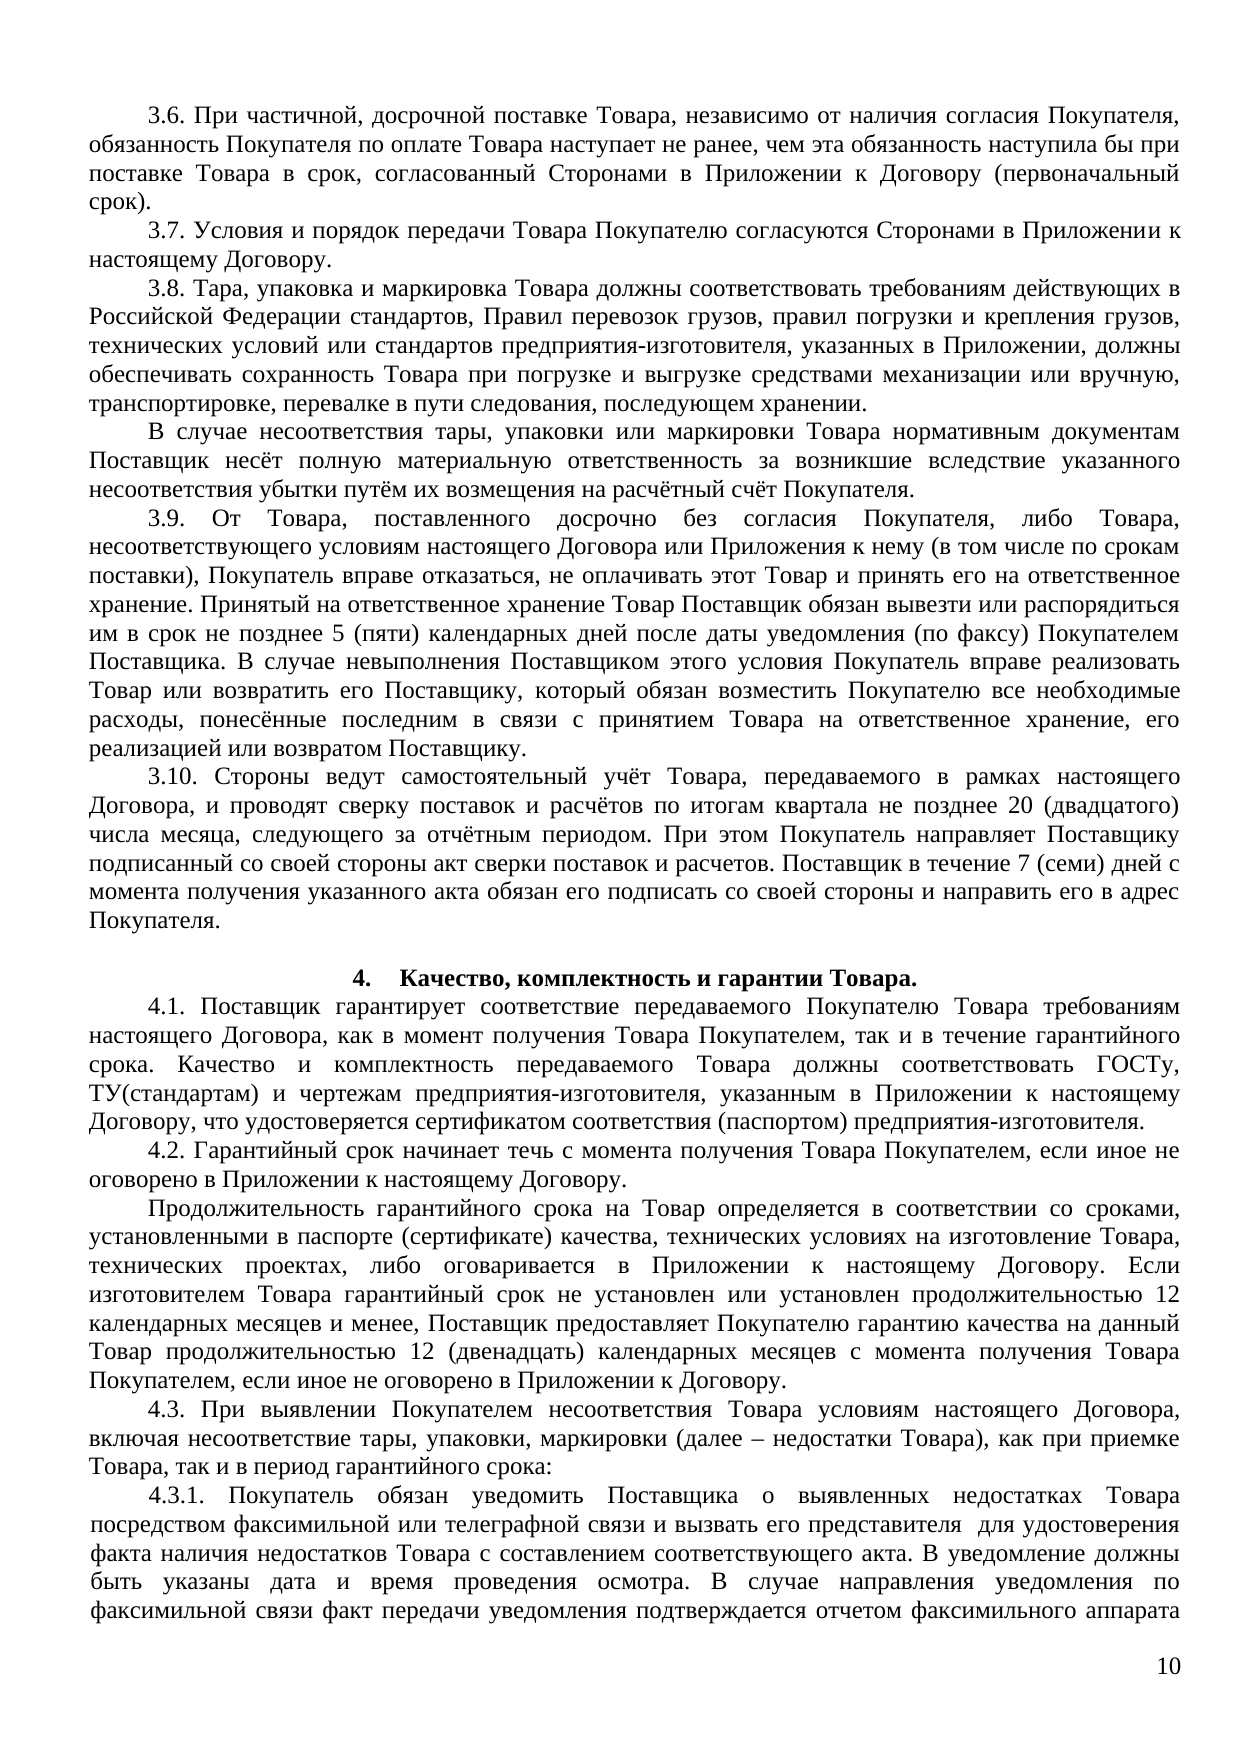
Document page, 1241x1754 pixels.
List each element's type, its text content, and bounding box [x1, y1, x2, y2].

text 3.10. Стороны ведут самостоятельный учёт Товара, передаваемого в рамках настоящего Договора, и проводят сверку поставок и расчётов по итогам квартала не позднее 20 (двадцатого) числа месяца, следующего за отчётным периодом. При этом Покупатель направляет Поставщику подписанный со своей стороны акт сверки поставок и расчетов. Поставщик в течение 7 (семи) дней с момента получения указанного акта обязан его подписать со своей стороны и направить его в адрес Покупателя. [89, 761, 1181, 934]
text 4.1. Поставщик гарантирует соответствие передаваемого Покупателю Товара требованиям настоящего Договора, как в момент получения Товара Покупателем, так и в течение гарантийного срока. Качество и комплектность передаваемого Товара должны соответствовать ГОСТу, ТУ(стандартам) и чертежам предприятия-изготовителя, указанным в Приложении к настоящему Договору, что удостоверяется сертификатом соответствия (паспортом) предприятия-изготовителя. [89, 991, 1181, 1135]
text 4.2. Гарантийный срок начинает течь с момента получения Товара Покупателем, если иное не оговорено в Приложении к настоящему Договору. [89, 1135, 1181, 1193]
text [90, 1480, 1181, 1624]
text 3.8. Тара, упаковка и маркировка Товара должны соответствовать требованиям действующих в Российской Федерации стандартов, Правил перевозок грузов, правил погрузки и крепления грузов, технических условий или стандартов предприятия-изготовителя, указанных в Приложении, должны обеспечивать сохранность Товара при погрузке и выгрузке средствами механизации или вручную, транспортировке, перевалке в пути следования, последующем хранении. [89, 273, 1181, 416]
text В случае несоответствия тары, упаковки или маркировки Товара нормативным документам Поставщик несёт полную материальную ответственность за возникшие вследствие указанного несоответствия убытки путём их возмещения на расчётный счёт Покупателя. [89, 416, 1181, 503]
text 3.6. При частичной, досрочной поставке Товара, независимо от наличия согласия Покупателя, обязанность Покупателя по оплате Товара наступает не ранее, чем эта обязанность наступила бы при поставке Товара в срок, согласованный Сторонами в Приложении к Договору (первоначальный срок). [89, 100, 1181, 215]
text 4.3. При выявлении Покупателем несоответствия Товара условиям настоящего Договора, включая несоответствие тары, упаковки, маркировки (далее – недостатки Товара), как при приемке Товара, так и в период гарантийного срока: [89, 1394, 1181, 1480]
text 3.9. От Товара, поставленного досрочно без согласия Покупателя, либо Товара, несоответствующего условиям настоящего Договора или Приложения к нему (в том числе по срокам поставки), Покупатель вправе отказаться, не оплачивать этот Товар и принять его на ответственное хранение. Принятый на ответственное хранение Товар Поставщик обязан вывезти или распорядиться им в срок не позднее 5 (пяти) календарных дней после даты уведомления (по факсу) Покупателем Поставщика. В случае невыполнения Поставщиком этого условия Покупатель вправе реализовать Товар или возвратить его Поставщику, который обязан возместить Покупателю все необходимые расходы, понесённые последним в связи с принятием Товара на ответственное хранение, его реализацией или возвратом Поставщику. [89, 503, 1181, 761]
text 4. Качество, комплектность и гарантии Товара. [89, 963, 1181, 991]
text Продолжительность гарантийного срока на Товар определяется в соответствии со сроками, установленными в паспорте (сертификате) качества, технических условиях на изготовление Товара, технических проектах, либо оговаривается в Приложении к настоящему Договору. Если изготовителем Товара гарантийный срок не установлен или установлен продолжительностью 12 календарных месяцев и менее, Поставщик предоставляет Покупателю гарантию качества на данный Товар продолжительностью 12 (двенадцать) календарных месяцев с момента получения Товара Покупателем, если иное не оговорено в Приложении к Договору. [89, 1193, 1181, 1394]
text 3.7. Условия и порядок передачи Товара Покупателю согласуются Сторонами в Приложении к настоящему Договору. [89, 215, 1181, 273]
